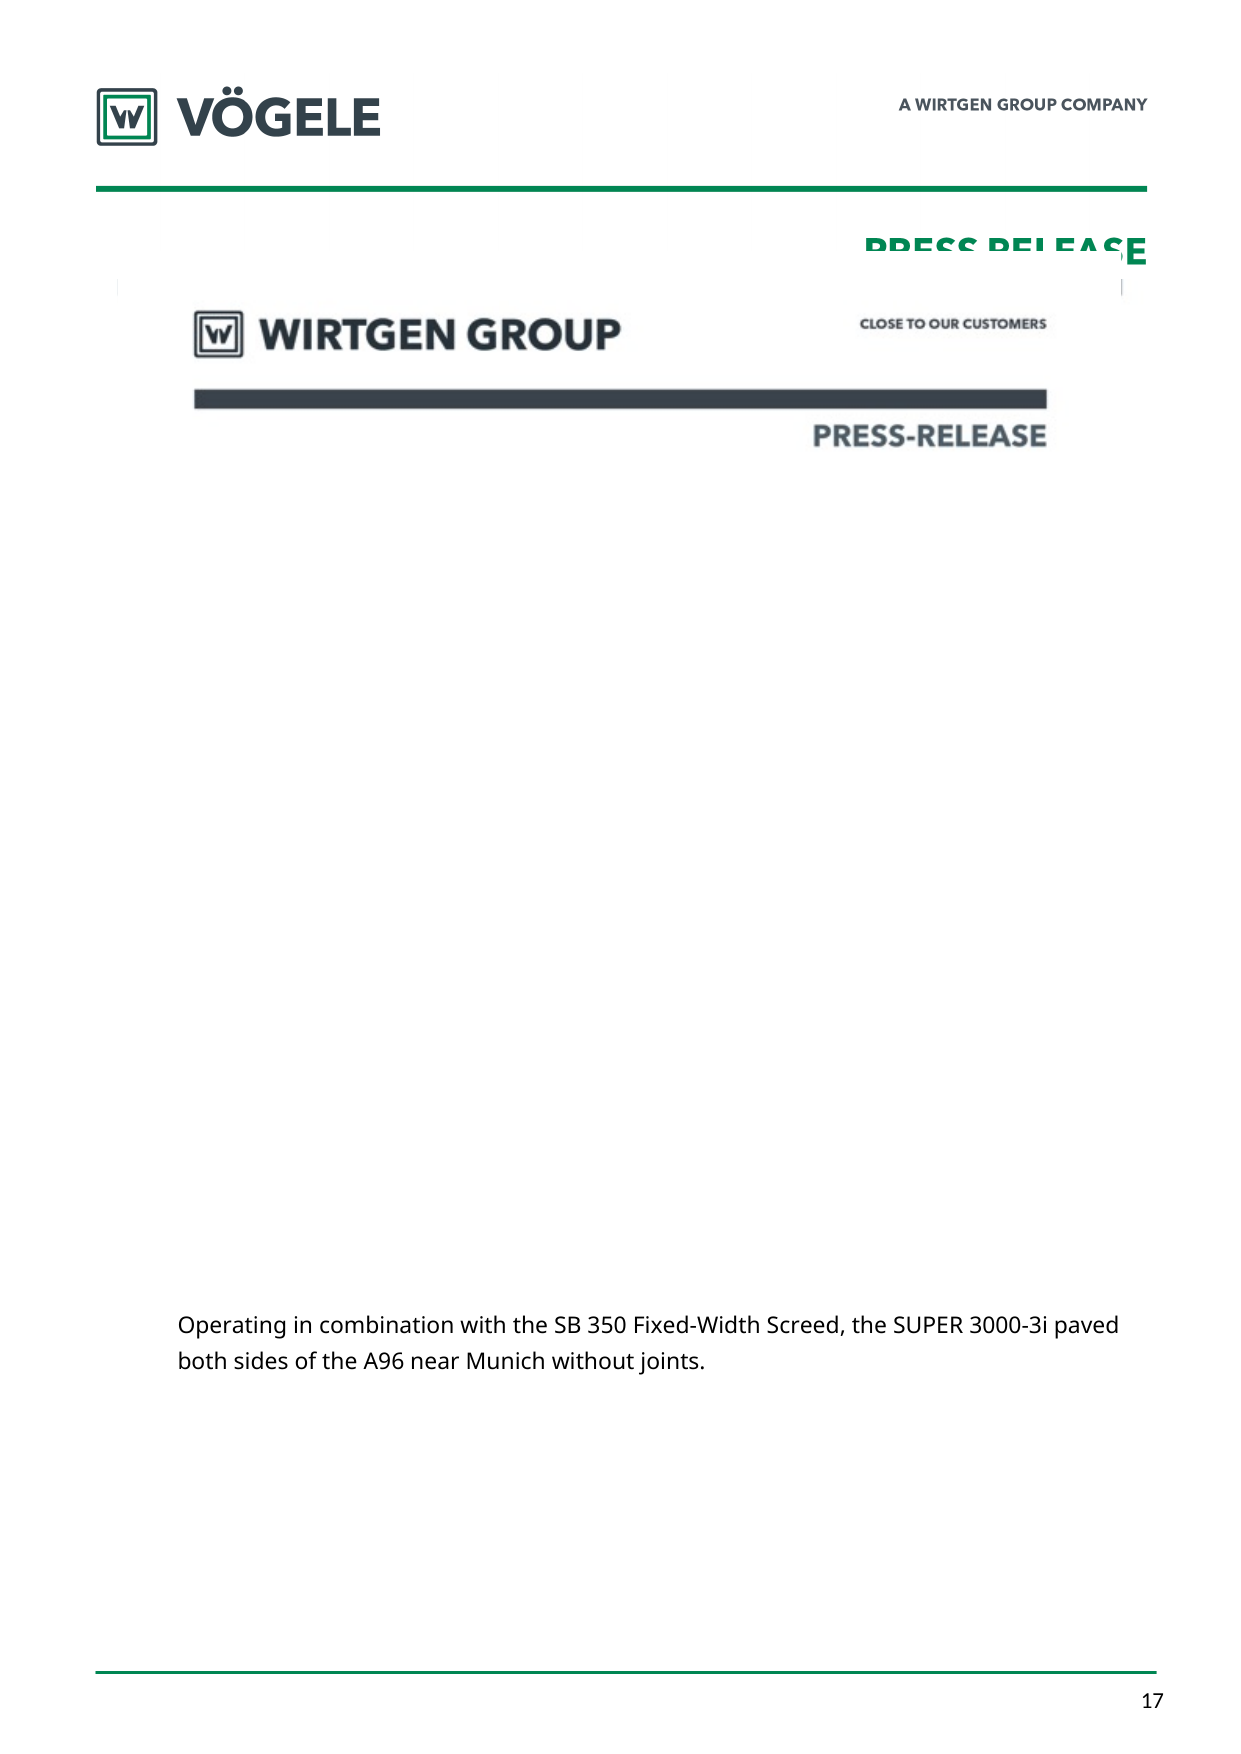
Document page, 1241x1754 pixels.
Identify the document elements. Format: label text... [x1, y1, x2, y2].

text Operating in combination with the SB 350 Fixed-Width Screed, the SUPER 3000-3i paved both sides of the A96 near Munich without joints. [177, 1309, 1122, 1376]
picture [67, 1662, 1196, 1678]
picture [76, 73, 1174, 1309]
